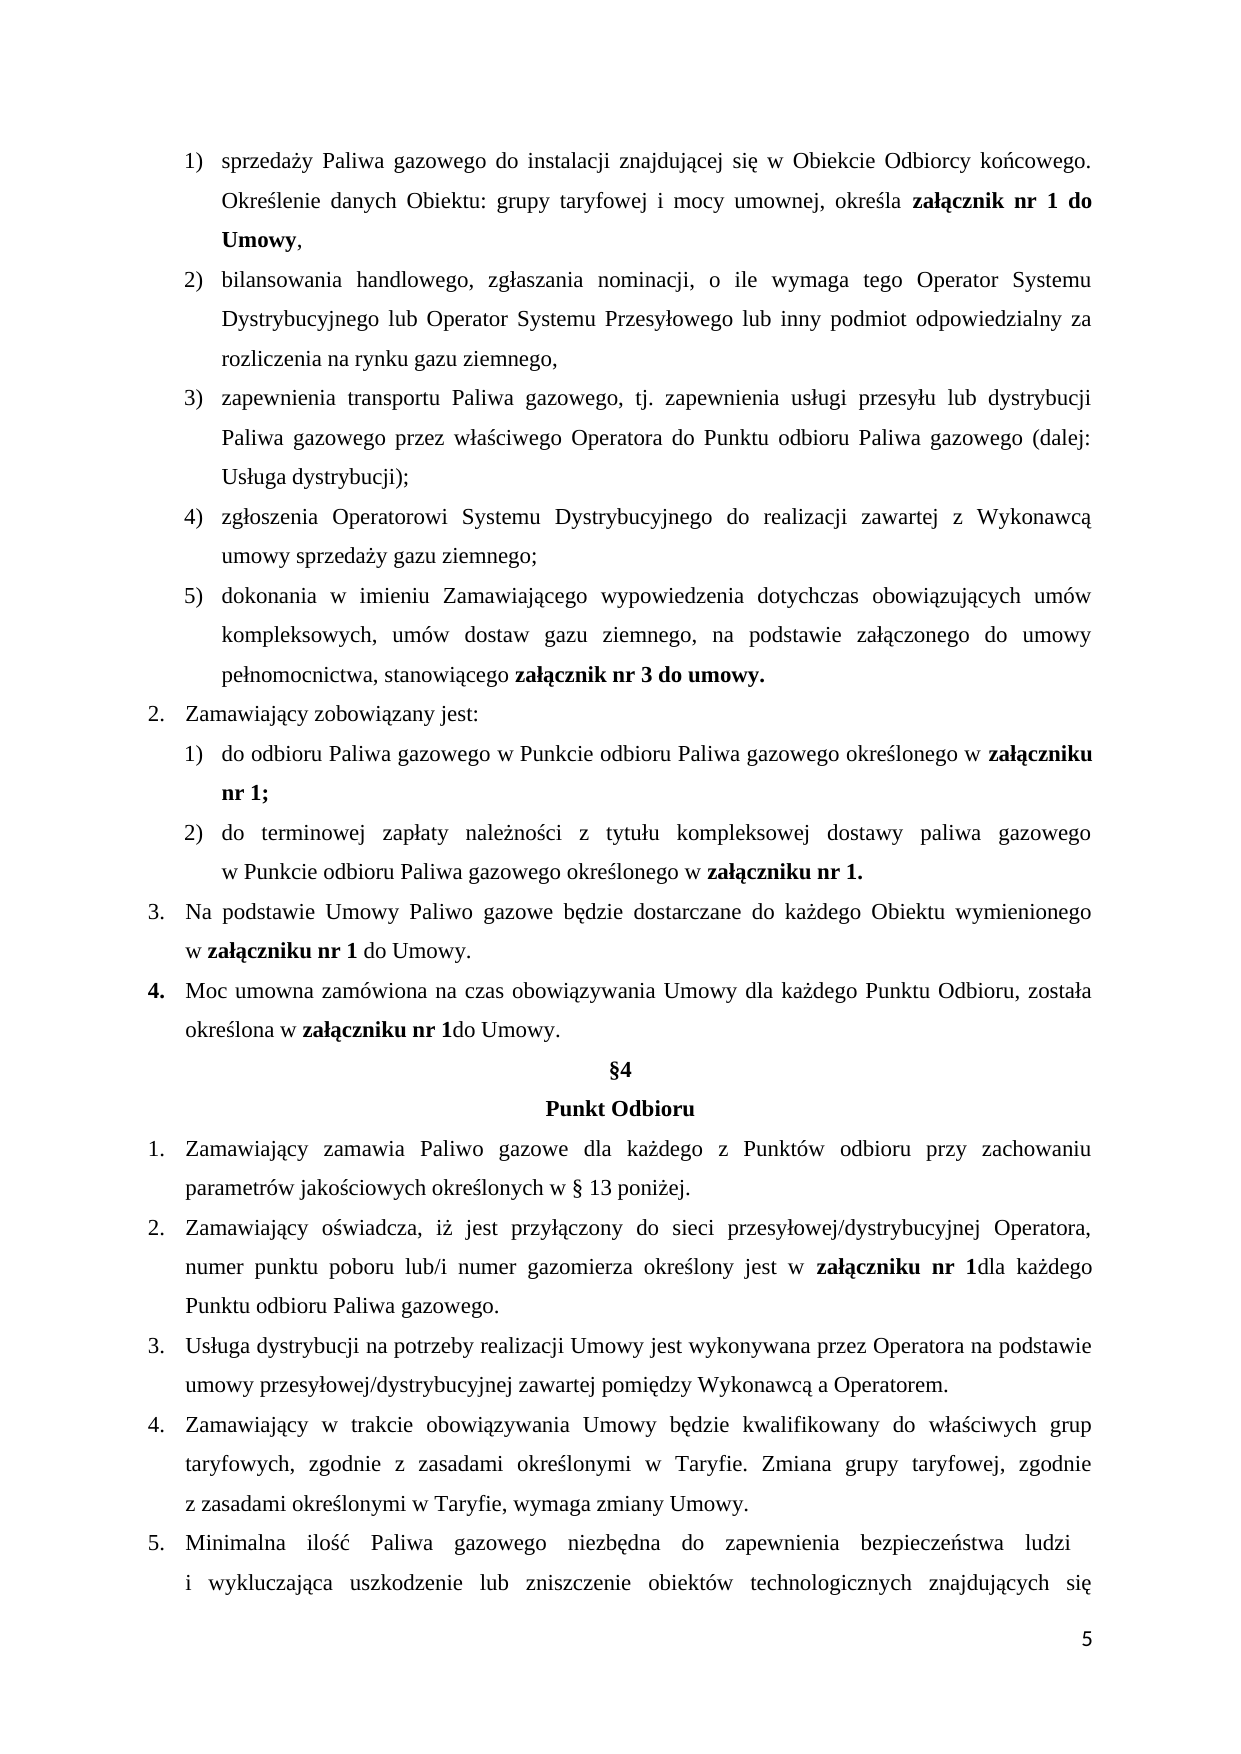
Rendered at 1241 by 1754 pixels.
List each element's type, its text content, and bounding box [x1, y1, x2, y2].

list Zamawiający oświadcza, iż jest przyłączony do sieci przesyłowej/dystrybucyjnej Operatora, numer punktu poboru lub/i numer gazomierza określony jest w załączniku nr 1dla każdego Punktu odbioru Paliwa gazowego. [148, 1213, 1093, 1319]
list do odbioru Paliwa gazowego w Punkcie odbioru Paliwa gazowego określonego w załączniku nr 1; [184, 740, 1093, 806]
list sprzedaży Paliwa gazowego do instalacji znajdującej się w Obiekcie Odbiorcy końcowego. Określenie danych Obiektu: grupy taryfowej i mocy umownej, określa załącznik nr 1 do Umowy, [184, 148, 1093, 253]
list Zamawiający zamawia Paliwo gazowe dla każdego z Punktów odbioru przy zachowaniu parametrów jakościowych określonych w § 13 poniżej. [148, 1134, 1093, 1200]
list Zamawiający w trakcie obowiązywania Umowy będzie kwalifikowany do właściwych grup taryfowych, zgodnie z zasadami określonymi w Taryfie. Zmiana grupy taryfowej, zgodnie z zasadami określonymi w Taryfie, wymaga zmiany Umowy. [148, 1411, 1093, 1516]
list dokonania w imieniu Zamawiającego wypowiedzenia dotychczas obowiązujących umów kompleksowych, umów dostaw gazu ziemnego, na podstawie załączonego do umowy pełnomocnictwa, stanowiącego załącznik nr 3 do umowy. [184, 582, 1093, 687]
list Usługa dystrybucji na potrzeby realizacji Umowy jest wykonywana przez Operatora na podstawie umowy przesyłowej/dystrybucyjnej zawartej pomiędzy Wykonawcą a Operatorem. [148, 1332, 1093, 1398]
list do terminowej zapłaty należności z tytułu kompleksowej dostawy paliwa gazowego w Punkcie odbioru Paliwa gazowego określonego w załączniku nr 1. [184, 819, 1093, 884]
list Zamawiający zobowiązany jest: [148, 700, 1093, 727]
list Moc umowna zamówiona na czas obowiązywania Umowy dla każdego Punktu Odbioru, została określona w załączniku nr 1do Umowy. [148, 977, 1093, 1042]
list zgłoszenia Operatorowi Systemu Dystrybucyjnego do realizacji zawartej z Wykonawcą umowy sprzedaży gazu ziemnego; [184, 503, 1093, 569]
list bilansowania handlowego, zgłaszania nominacji, o ile wymaga tego Operator Systemu Dystrybucyjnego lub Operator Systemu Przesyłowego lub inny podmiot odpowiedzialny za rozliczenia na rynku gazu ziemnego, [184, 266, 1093, 371]
text §4 Punkt Odbioru [148, 1056, 1093, 1121]
list zapewnienia transportu Paliwa gazowego, tj. zapewnienia usługi przesyłu lub dystrybucji Paliwa gazowego przez właściwego Operatora do Punktu odbioru Paliwa gazowego (dalej: Usługa dystrybucji); [184, 384, 1093, 490]
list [148, 1529, 1093, 1595]
list Na podstawie Umowy Paliwo gazowe będzie dostarczane do każdego Obiektu wymienionego w załączniku nr 1 do Umowy. [148, 898, 1093, 963]
